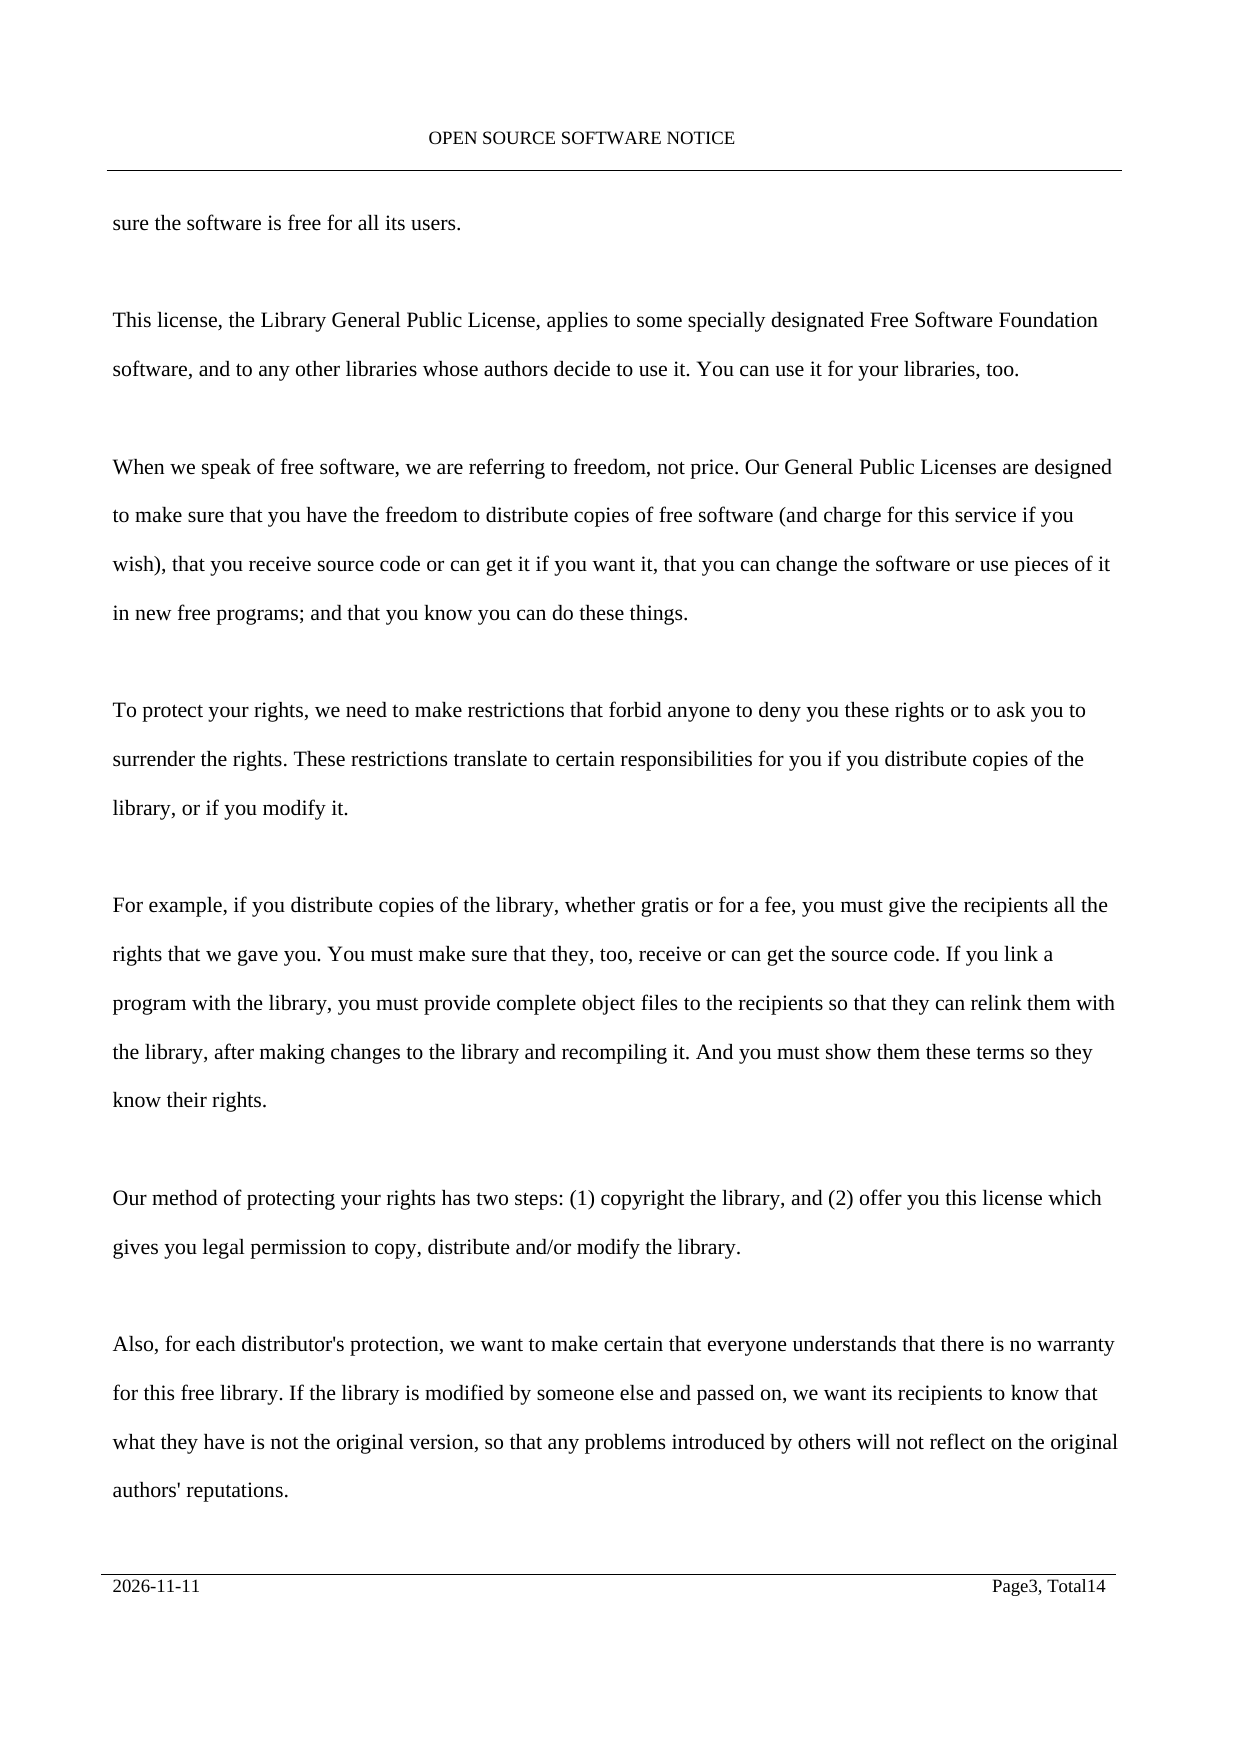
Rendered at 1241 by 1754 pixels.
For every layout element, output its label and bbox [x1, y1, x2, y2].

text [112, 206, 1128, 1506]
